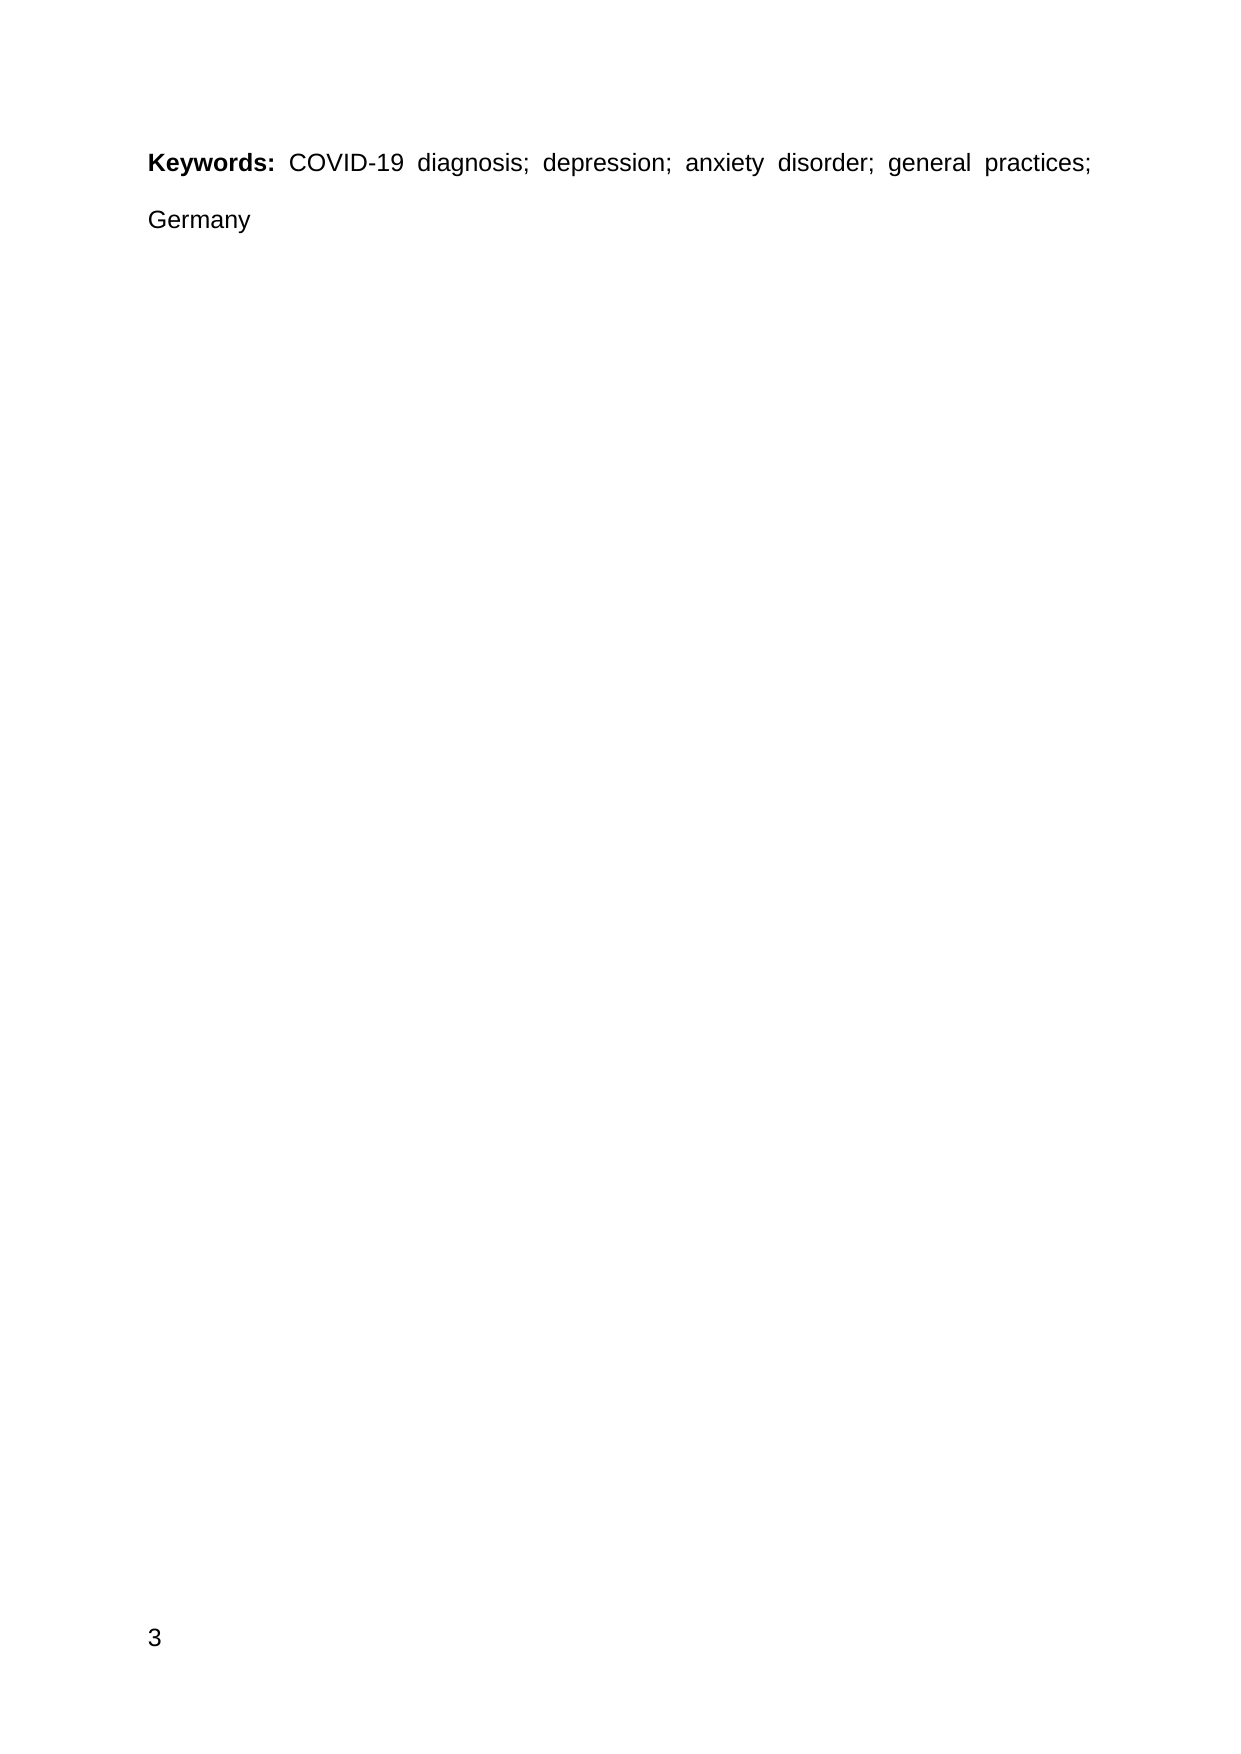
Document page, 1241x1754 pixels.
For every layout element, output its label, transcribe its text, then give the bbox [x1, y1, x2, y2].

text Keywords: COVID-19 diagnosis; depression; anxiety disorder; general practices; Germany [148, 148, 1093, 234]
